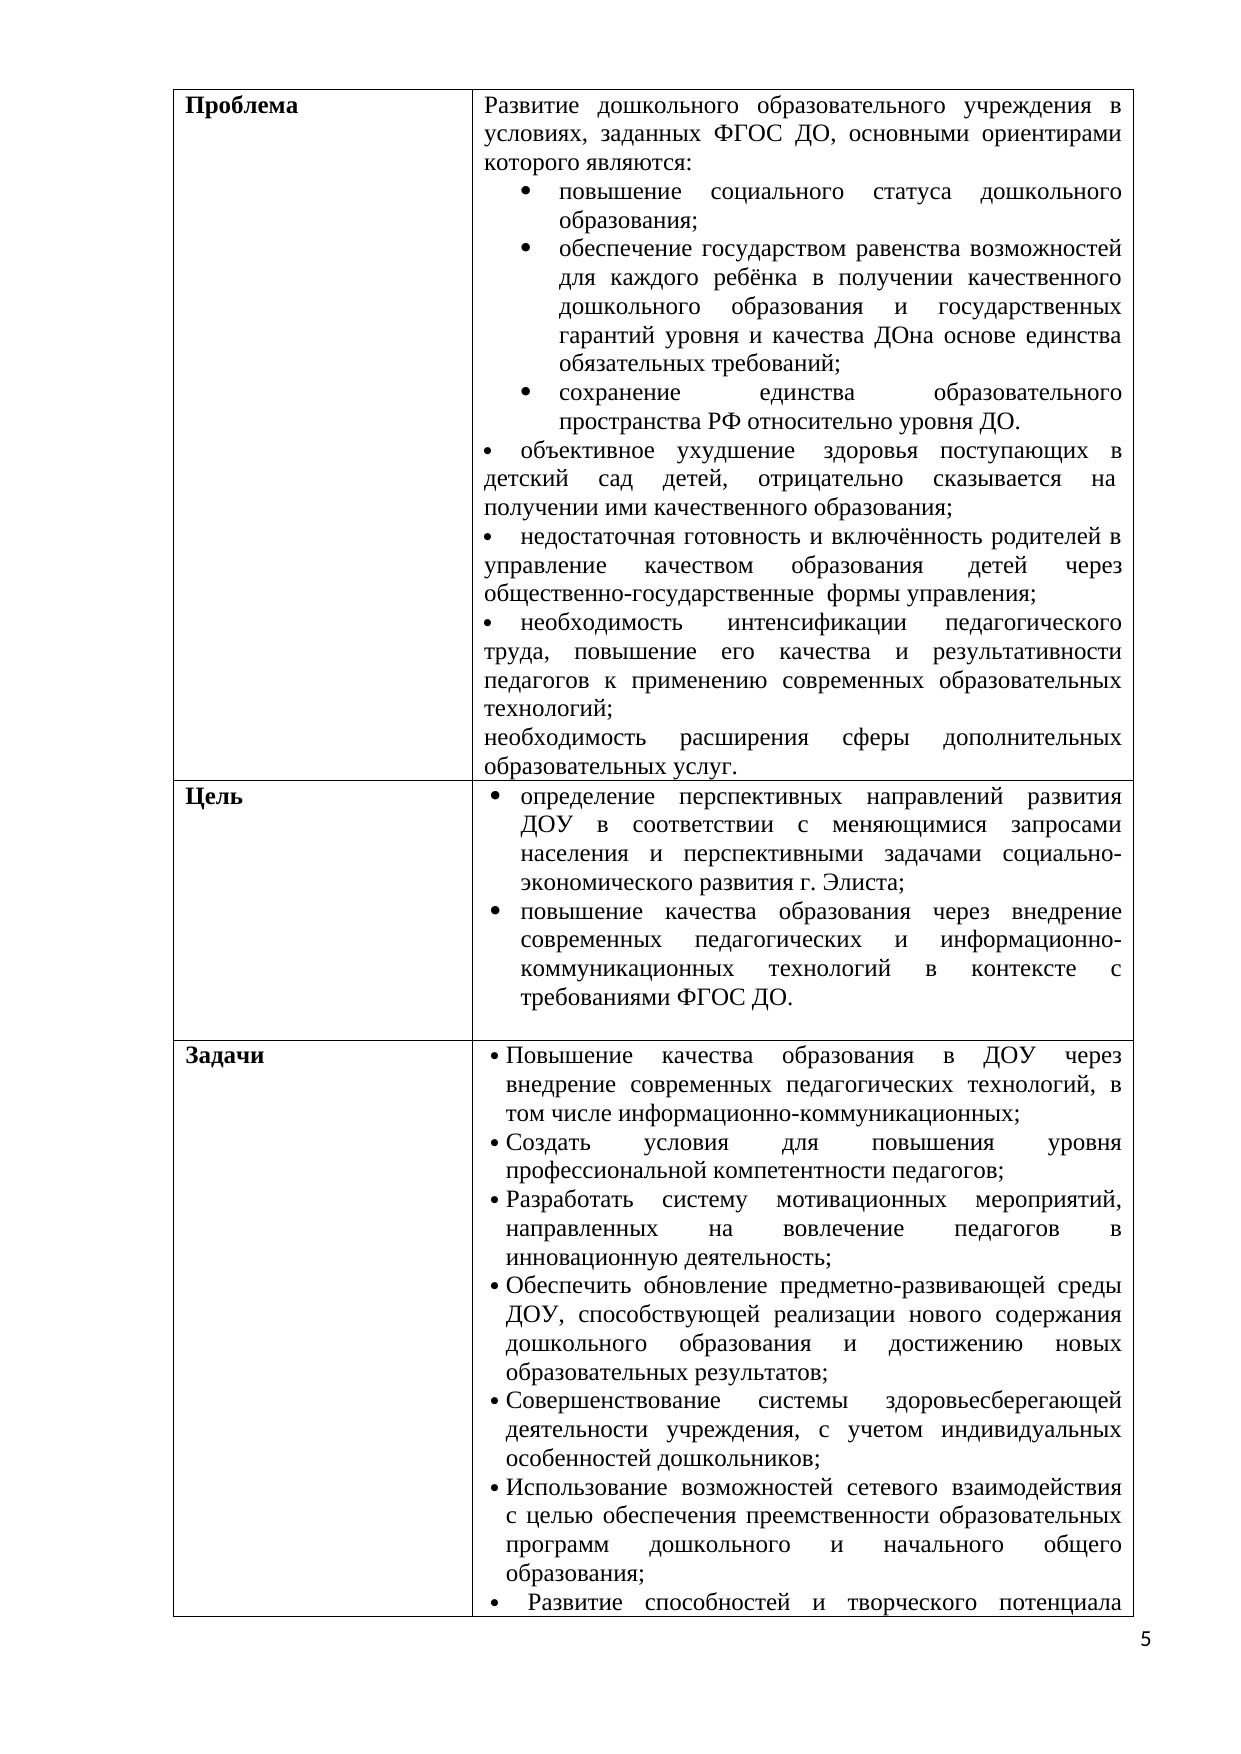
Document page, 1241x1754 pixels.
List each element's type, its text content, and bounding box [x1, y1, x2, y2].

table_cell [473, 1041, 1133, 1616]
table_cell Развитие дошкольного образовательного учреждения в условиях, заданных ФГОС ДО, основными ориентирами которого являются: повышение социального статуса дошкольного образования; обеспечение государством равенства возможностей для каждого ребёнка в получении качественного дошкольного образования и государственных гарантий уровня и качества ДОна основе единства обязательных требований; сохранение единства образовательного пространства РФ относительно уровня ДО. объективное ухудшение здоровья поступающих в детский сад детей, отрицательно сказывается на получении ими качественного образования; недостаточная готовность и включённость родителей в управление качеством образования детей через общественно-государственные формы управления; необходимость интенсификации педагогического труда, повышение его качества и результативности педагогов к применению современных образовательных технологий; необходимость расширения сферы дополнительных образовательных услуг. [473, 90, 1133, 780]
table_cell определение перспективных направлений развития ДОУ в соответствии с меняющимися запросами населения и перспективными задачами социально-экономического развития г. Элиста; повышение качества образования через внедрение современных педагогических и информационно-коммуникационных технологий в контексте с требованиями ФГОС ДО. [473, 781, 1133, 1039]
table_cell Проблема [174, 90, 472, 780]
table_cell Задачи [174, 1041, 472, 1616]
table_cell Цель [174, 781, 472, 1039]
